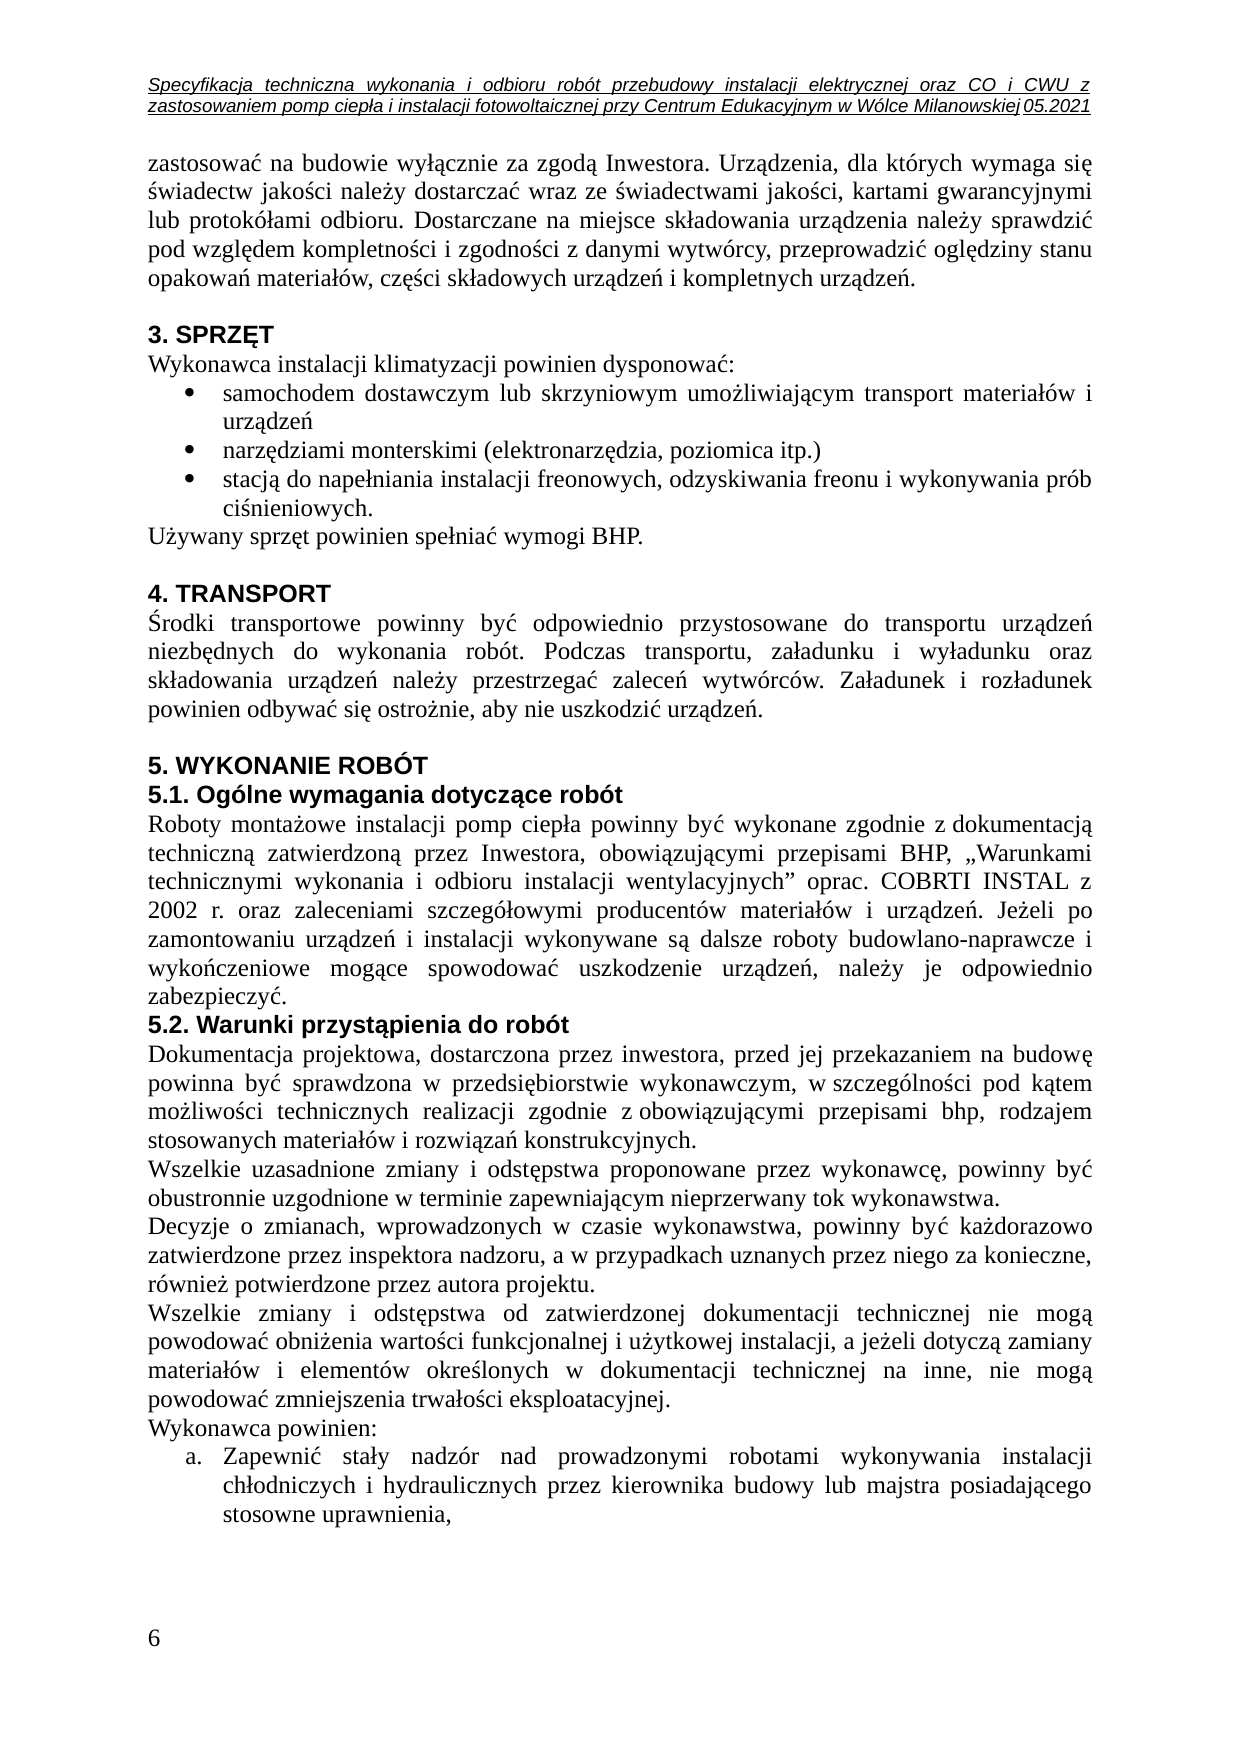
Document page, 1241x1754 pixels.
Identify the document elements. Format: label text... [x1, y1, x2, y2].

text Wszelkie zmiany i odstępstwa od zatwierdzonej dokumentacji technicznej nie mogą powodować obniżenia wartości funkcjonalnej i użytkowej instalacji, a jeżeli dotyczą zamiany materiałów i elementów określonych w dokumentacji technicznej na inne, nie mogą powodować zmniejszenia trwałości eksploatacyjnej. [148, 1298, 1093, 1413]
text Decyzje o zmianach, wprowadzonych w czasie wykonawstwa, powinny być każdorazowo zatwierdzone przez inspektora nadzoru, a w przypadkach uznanych przez niego za konieczne, również potwierdzone przez autora projektu. [148, 1211, 1093, 1298]
text 4. TRANSPORT [148, 579, 1093, 608]
list stacją do napełniania instalacji freonowych, odzyskiwania freonu i wykonywania prób ciśnieniowych. [185, 464, 1093, 521]
list samochodem dostawczym lub skrzyniowym umożliwiającym transport materiałów i urządzeń [185, 378, 1093, 435]
text Środki transportowe powinny być odpowiednio przystosowane do transportu urządzeń niezbędnych do wykonania robót. Podczas transportu, załadunku i wyładunku oraz składowania urządzeń należy przestrzegać zaleceń wytwórców. Załadunek i rozładunek powinien odbywać się ostrożnie, aby nie uszkodzić urządzeń. [148, 608, 1093, 723]
text 3. SPRZĘT [148, 320, 1093, 349]
list narzędziami monterskimi (elektronarzędzia, poziomica itp.) [185, 435, 1093, 464]
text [148, 148, 1093, 291]
text Dokumentacja projektowa, dostarczona przez inwestora, przed jej przekazaniem na budowę powinna być sprawdzona w przedsiębiorstwie wykonawczym, w szczególności pod kątem możliwości technicznych realizacji zgodnie z obowiązującymi przepisami bhp, rodzajem stosowanych materiałów i rozwiązań konstrukcyjnych. [148, 1039, 1093, 1154]
text Wykonawca powinien: [148, 1413, 1093, 1441]
text 5.1. Ogólne wymagania dotyczące robót [148, 780, 1093, 809]
text Roboty montażowe instalacji pomp ciepła powinny być wykonane zgodnie z dokumentacją techniczną zatwierdzoną przez Inwestora, obowiązującymi przepisami BHP, „Warunkami technicznymi wykonania i odbioru instalacji wentylacyjnych” oprac. COBRTI INSTAL z 2002 r. oraz zaleceniami szczegółowymi producentów materiałów i urządzeń. Jeżeli po zamontowaniu urządzeń i instalacji wykonywane są dalsze roboty budowlano-naprawcze i wykończeniowe mogące spowodować uszkodzenie urządzeń, należy je odpowiednio zabezpieczyć. [148, 809, 1093, 1010]
list Zapewnić stały nadzór nad prowadzonymi robotami wykonywania instalacji chłodniczych i hydraulicznych przez kierownika budowy lub majstra posiadającego stosowne uprawnienia, [185, 1441, 1093, 1528]
text 5. WYKONANIE ROBÓT [148, 751, 1093, 780]
text Wszelkie uzasadnione zmiany i odstępstwa proponowane przez wykonawcę, powinny być obustronnie uzgodnione w terminie zapewniającym nieprzerwany tok wykonawstwa. [148, 1154, 1093, 1211]
text Używany sprzęt powinien spełniać wymogi BHP. [148, 521, 1093, 550]
text Wykonawca instalacji klimatyzacji powinien dysponować: [148, 349, 1093, 378]
text 5.2. Warunki przystąpienia do robót [148, 1010, 1093, 1039]
